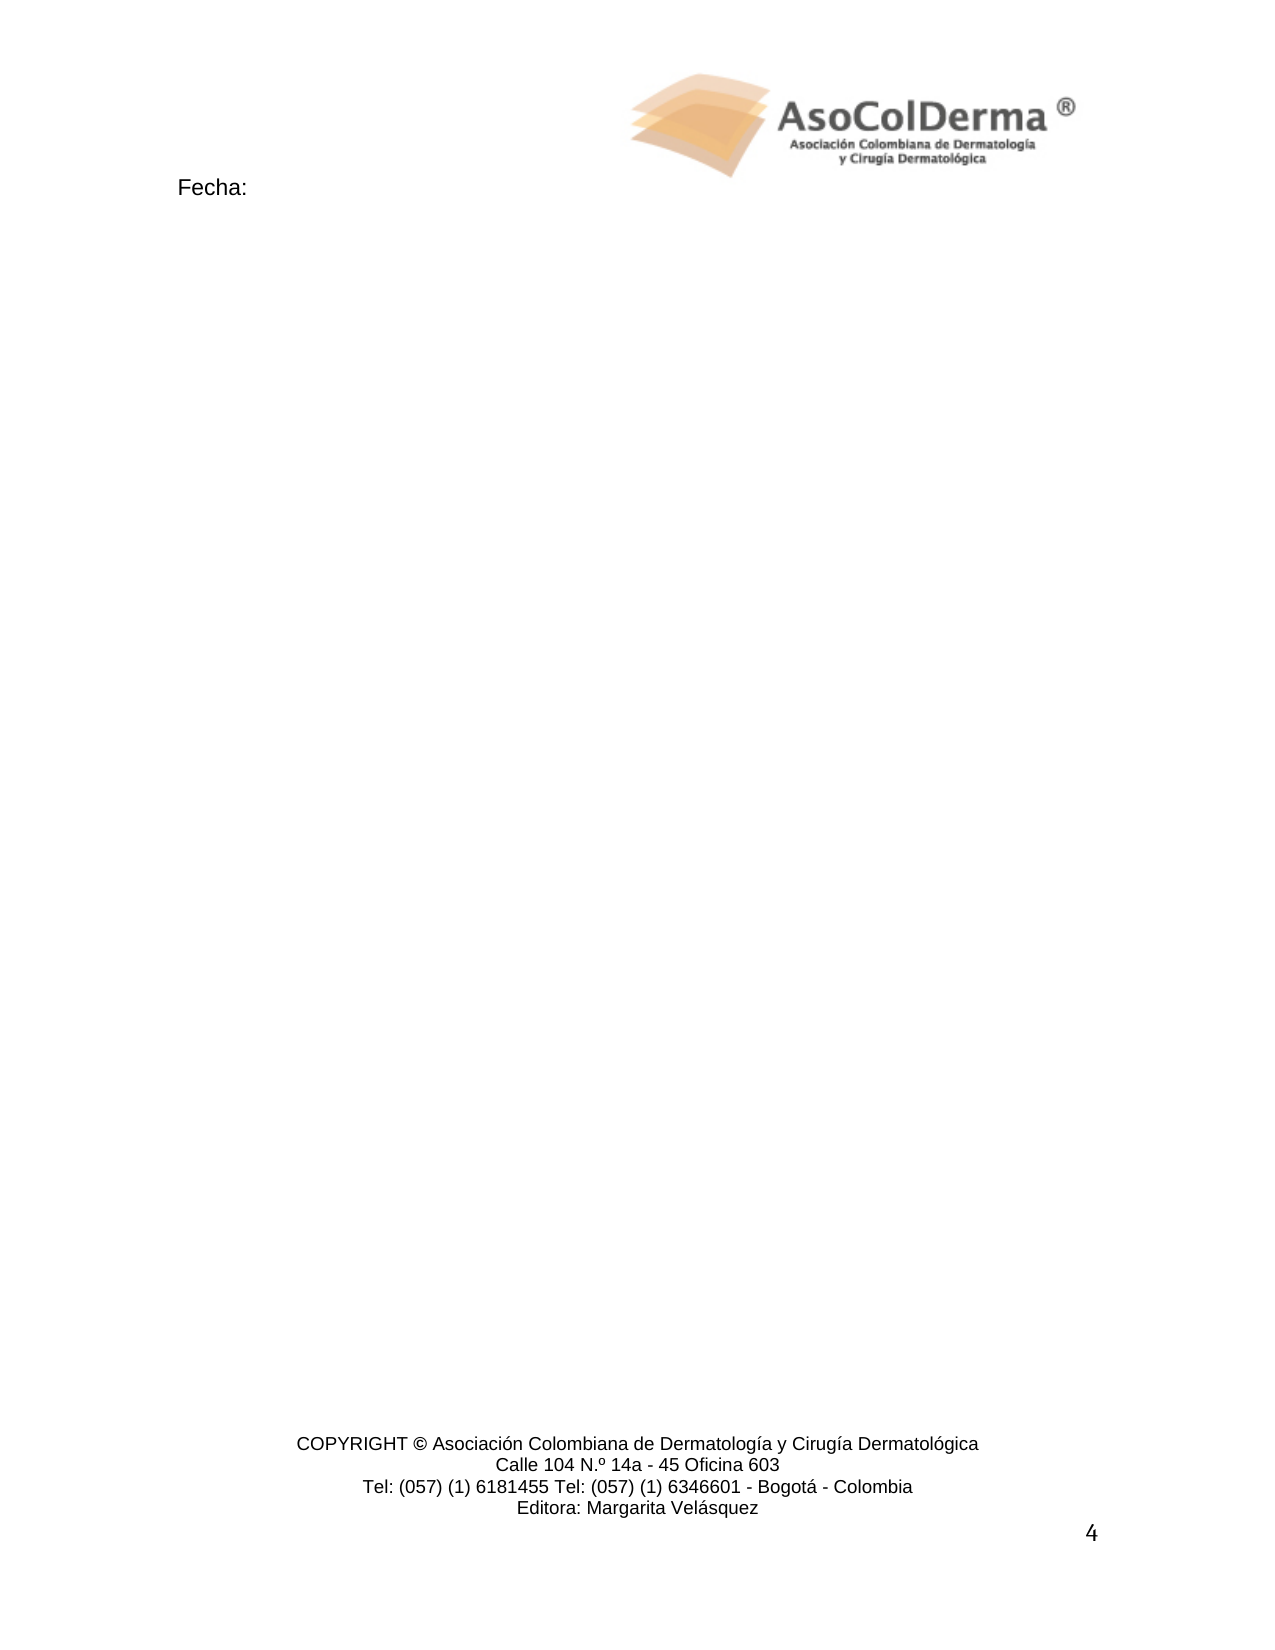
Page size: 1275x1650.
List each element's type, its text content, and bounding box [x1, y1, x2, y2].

picture [620, 59, 1089, 174]
text Fecha: [177, 174, 1098, 200]
